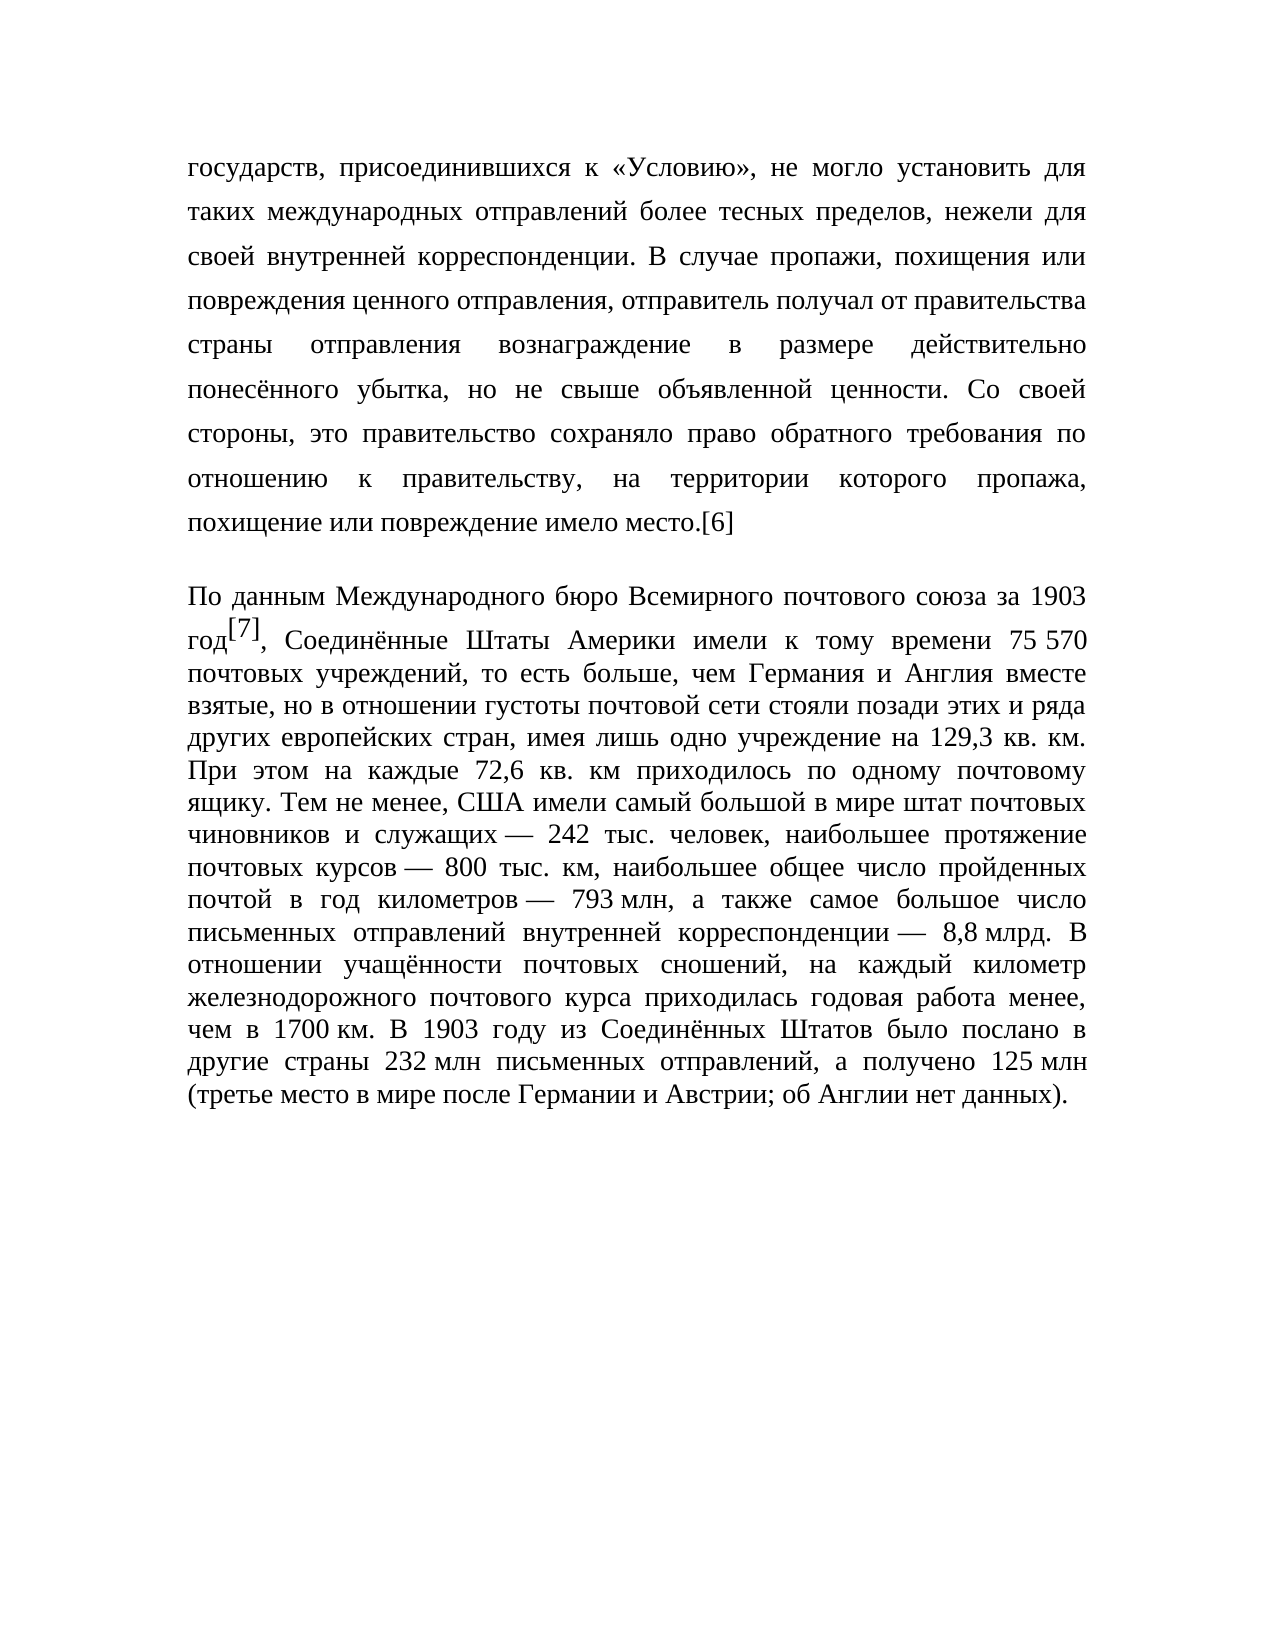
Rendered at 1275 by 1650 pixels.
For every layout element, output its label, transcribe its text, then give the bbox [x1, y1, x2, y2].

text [187, 150, 1087, 549]
text По данным Международного бюро Всемирного почтового союза за 1903 год[7], Соединённые Штаты Америки имели к тому времени 75 570 почтовых учреждений, то есть больше, чем Германия и Англия вместе взятые, но в отношении густоты почтовой сети стояли позади этих и ряда других европейских стран, имея лишь одно учреждение на 129,3 кв. км. При этом на каждые 72,6 кв. км приходилось по одному почтовому ящику. Тем не менее, США имели самый большой в мире штат почтовых чиновников и служащих — 242 тыс. человек, наибольшее протяжение почтовых курсов — 800 тыс. км, наибольшее общее число пройденных почтой в год километров — 793 млн, а также самое большое число письменных отправлений внутренней корреспонденции — 8,8 млрд. В отношении учащённости почтовых сношений, на каждый километр железнодорожного почтового курса приходилась годовая работа менее, чем в 1700 км. В 1903 году из Соединённых Штатов было послано в другие страны 232 млн письменных отправлений, а получено 125 млн (третье место в мире после Германии и Австрии; об Англии нет данных). [187, 579, 1087, 1109]
